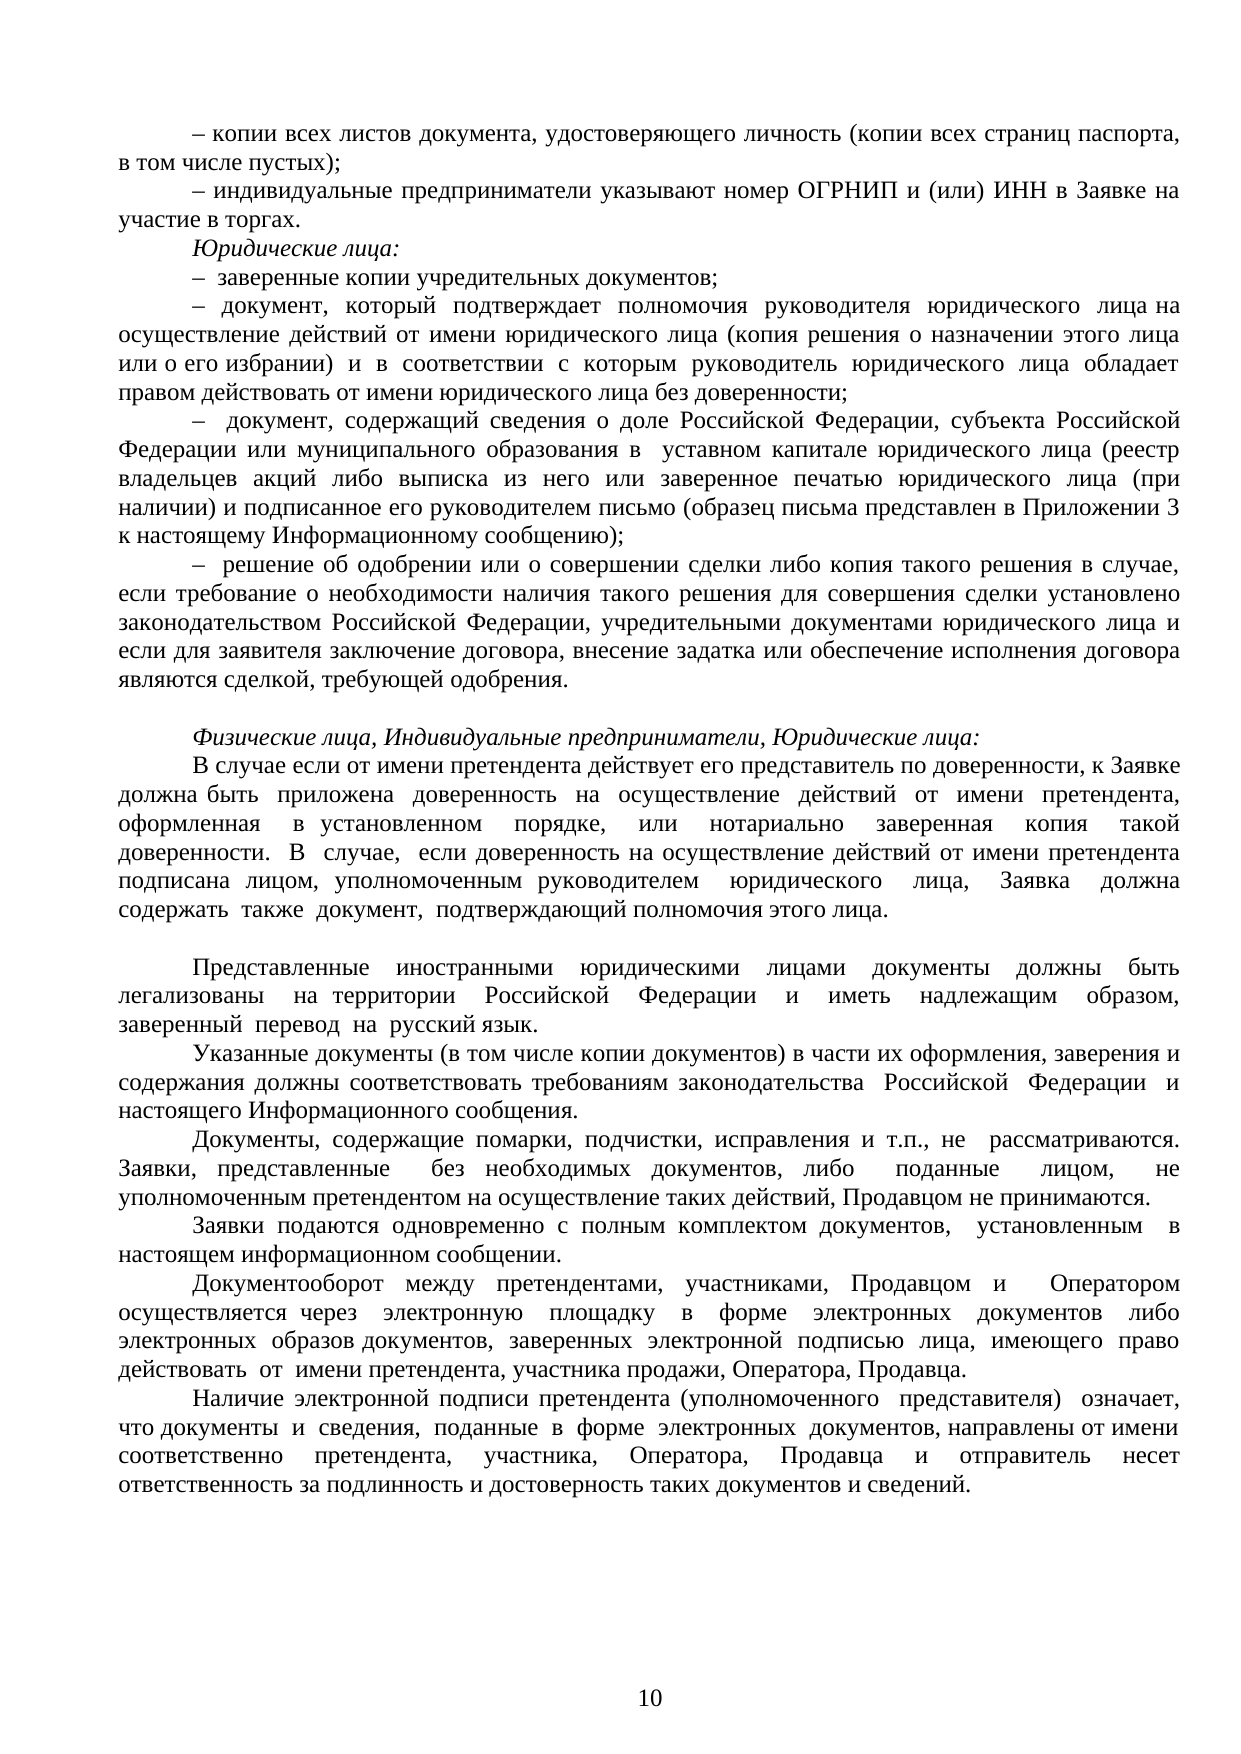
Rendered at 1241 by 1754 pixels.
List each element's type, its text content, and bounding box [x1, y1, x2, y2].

text – решение об одобрении или о совершении сделки либо копия такого решения в случае, если требование о необходимости наличия такого решения для совершения сделки установлено законодательством Российской Федерации, учредительными документами юридического лица и если для заявителя заключение договора, внесение задатка или обеспечение исполнения договора являются сделкой, требующей одобрения. [118, 549, 1181, 693]
text Указанные документы (в том числе копии документов) в части их оформления, заверения и содержания должны соответствовать требованиям законодательства Российской Федерации и настоящего Информационного сообщения. [118, 1038, 1181, 1124]
text Физические лица, Индивидуальные предприниматели, Юридические лица: [118, 722, 1181, 751]
text – документ, содержащий сведения о доле Российской Федерации, субъекта Российской Федерации или муниципального образования в уставном капитале юридического лица (реестр владельцев акций либо выписка из него или заверенное печатью юридического лица (при наличии) и подписанное его руководителем письмо (образец письма представлен в Приложении 3 к настоящему Информационному сообщению); [118, 406, 1181, 549]
text Представленные иностранными юридическими лицами документы должны быть легализованы на территории Российской Федерации и иметь надлежащим образом, заверенный перевод на русский язык. [118, 952, 1181, 1038]
text – копии всех листов документа, удостоверяющего личность (копии всех страниц паспорта, в том числе пустых); [118, 118, 1181, 176]
text В случае если от имени претендента действует его представитель по доверенности, к Заявке должна быть приложена доверенность на осуществление действий от имени претендента, оформленная в установленном порядке, или нотариально заверенная копия такой доверенности. В случае, если доверенность на осуществление действий от имени претендента подписана лицом, уполномоченным руководителем юридического лица, Заявка должна содержать также документ, подтверждающий полномочия этого лица. [118, 751, 1181, 923]
text – документ, который подтверждает полномочия руководителя юридического лица на осуществление действий от имени юридического лица (копия решения о назначении этого лица или о его избрании) и в соответствии с которым руководитель юридического лица обладает правом действовать от имени юридического лица без доверенности; [118, 291, 1181, 406]
text Документооборот между претендентами, участниками, Продавцом и Оператором осуществляется через электронную площадку в форме электронных документов либо электронных образов документов, заверенных электронной подписью лица, имеющего право действовать от имени претендента, участника продажи, Оператора, Продавца. [118, 1268, 1181, 1383]
text Наличие электронной подписи претендента (уполномоченного представителя) означает, что документы и сведения, поданные в форме электронных документов, направлены от имени соответственно претендента, участника, Оператора, Продавца и отправитель несет ответственность за подлинность и достоверность таких документов и сведений. [118, 1383, 1181, 1498]
text Документы, содержащие помарки, подчистки, исправления и т.п., не рассматриваются. Заявки, представленные без необходимых документов, либо поданные лицом, не уполномоченным претендентом на осуществление таких действий, Продавцом не принимаются. [118, 1124, 1181, 1211]
text – индивидуальные предприниматели указывают номер ОГРНИП и (или) ИНН в Заявке на участие в торгах. [118, 176, 1181, 233]
text Юридические лица: [118, 233, 1181, 262]
text Заявки подаются одновременно с полным комплектом документов, установленным в настоящем информационном сообщении. [118, 1211, 1181, 1268]
text – заверенные копии учредительных документов; [118, 262, 1181, 291]
